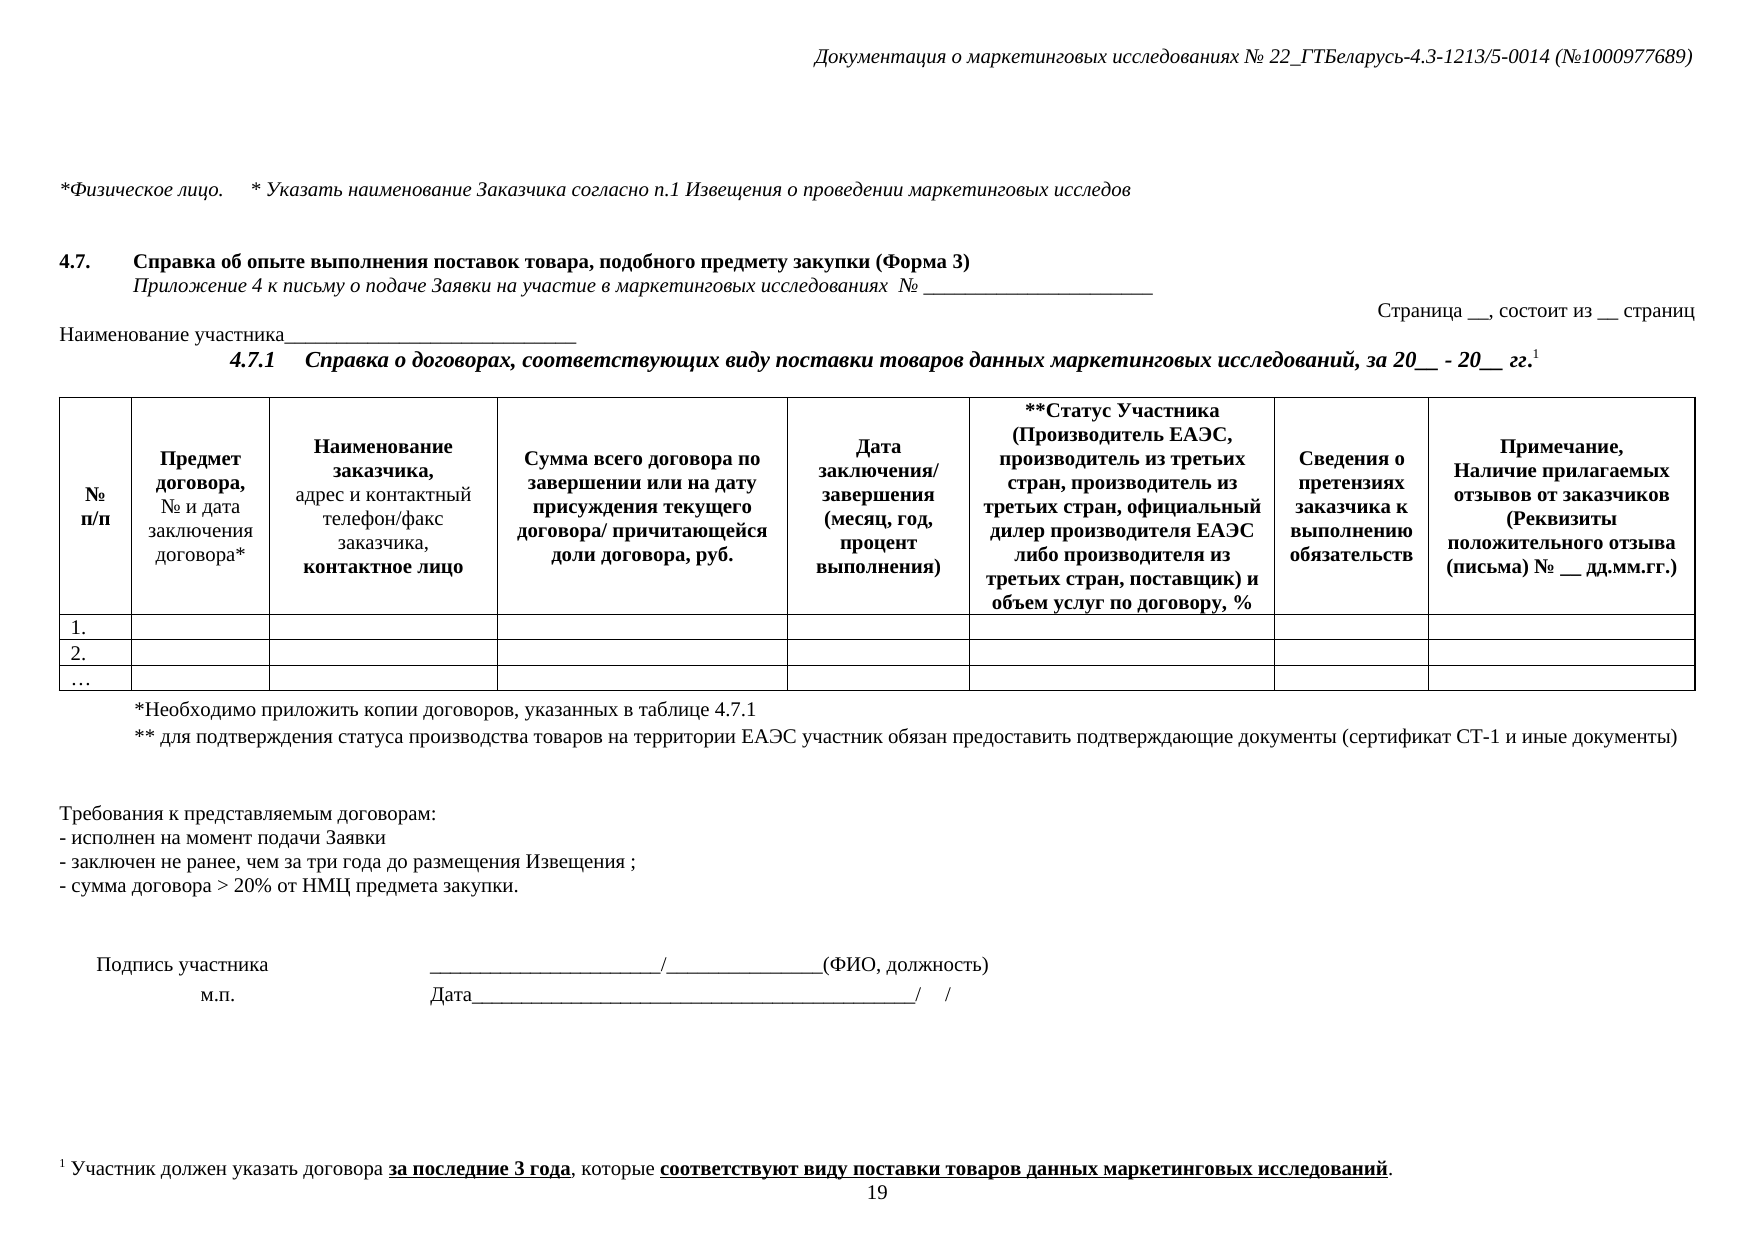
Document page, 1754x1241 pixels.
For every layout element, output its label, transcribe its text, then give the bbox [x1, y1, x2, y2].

text - заключен не ранее, чем за три года до размещения Извещения ; [59, 849, 1695, 873]
table_header Предмет договора, № и дата заключения договора* [132, 398, 269, 614]
table_cell [270, 666, 497, 689]
table_cell [970, 615, 1274, 639]
table_cell [498, 615, 787, 639]
text Приложение 4 к письму о подаче Заявки на участие в маркетинговых исследованиях № ______________________ [59, 273, 1695, 297]
text Наименование участника____________________________ [59, 322, 1695, 346]
table_cell 2. [60, 640, 131, 664]
table_cell [970, 666, 1274, 689]
table_cell [498, 640, 787, 664]
table_cell [970, 640, 1274, 664]
table_cell [788, 615, 969, 639]
table_cell [788, 666, 969, 689]
text Требования к представляемым договорам: [59, 801, 1695, 824]
table_cell [1275, 640, 1428, 664]
table_header Дата заключения/ завершения (месяц, год, процент выполнения) [788, 398, 969, 614]
table_cell [270, 615, 497, 639]
text Подпись участника /_______________(ФИО, должность) [96, 951, 1695, 976]
table_cell [1429, 640, 1694, 664]
table_header Наименование заказчика, адрес и контактный телефон/факс заказчика, контактное лицо [270, 398, 497, 614]
table_cell [788, 640, 969, 664]
table_cell 1. [60, 615, 131, 639]
table_cell [132, 640, 269, 664]
text - сумма договора > 20% от НМЦ предмета закупки. [59, 873, 1695, 897]
list Справка об опыте выполнения поставок товара, подобного предмету закупки (Форма 3) [59, 249, 1695, 273]
table_header № п/п [60, 398, 131, 614]
table_header Сведения о претензиях заказчика к выполнению обязательств [1275, 398, 1428, 614]
table_cell [1429, 615, 1694, 639]
text м.п. Дата / / [96, 982, 1695, 1006]
table_cell [132, 666, 269, 689]
table_header **Статус Участника (Производитель ЕАЭС, производитель из третьих стран, производитель из третьих стран, официальный дилер производителя ЕАЭС либо производителя из третьих стран, поставщик) и объем услуг по договору, % [970, 398, 1274, 614]
table_cell [132, 615, 269, 639]
table_cell [1275, 666, 1428, 689]
table_cell … [60, 666, 131, 689]
text - исполнен на момент подачи Заявки [59, 824, 1695, 849]
list Справка о договорах, соответствующих виду поставки товаров данных маркетинговых исследований, за 20__ - 20__ гг. [74, 346, 1695, 372]
table_cell [498, 666, 787, 689]
text *Физическое лицо. * Указать наименование Заказчика согласно п.1 Извещения о проведении маркетинговых исследов [59, 177, 1695, 201]
table_header Примечание, Наличие прилагаемых отзывов от заказчиков (Реквизиты положительного отзыва (письма) № __ дд.мм.гг.) [1429, 398, 1694, 614]
table_header Сумма всего договора по завершении или на дату присуждения текущего договора/ причитающейся доли договора, руб. [498, 398, 787, 614]
table_cell [1275, 615, 1428, 639]
list ** для подтверждения статуса производства товаров на территории ЕАЭС участник обязан предоставить подтверждающие документы (сертификат СТ-1 и иные документы) [134, 724, 1695, 748]
list *Необходимо приложить копии договоров, указанных в таблице 4.7.1 [134, 697, 1695, 721]
table_cell [1429, 666, 1694, 689]
text Страница __, состоит из __ страниц [59, 297, 1695, 322]
table_cell [270, 640, 497, 664]
